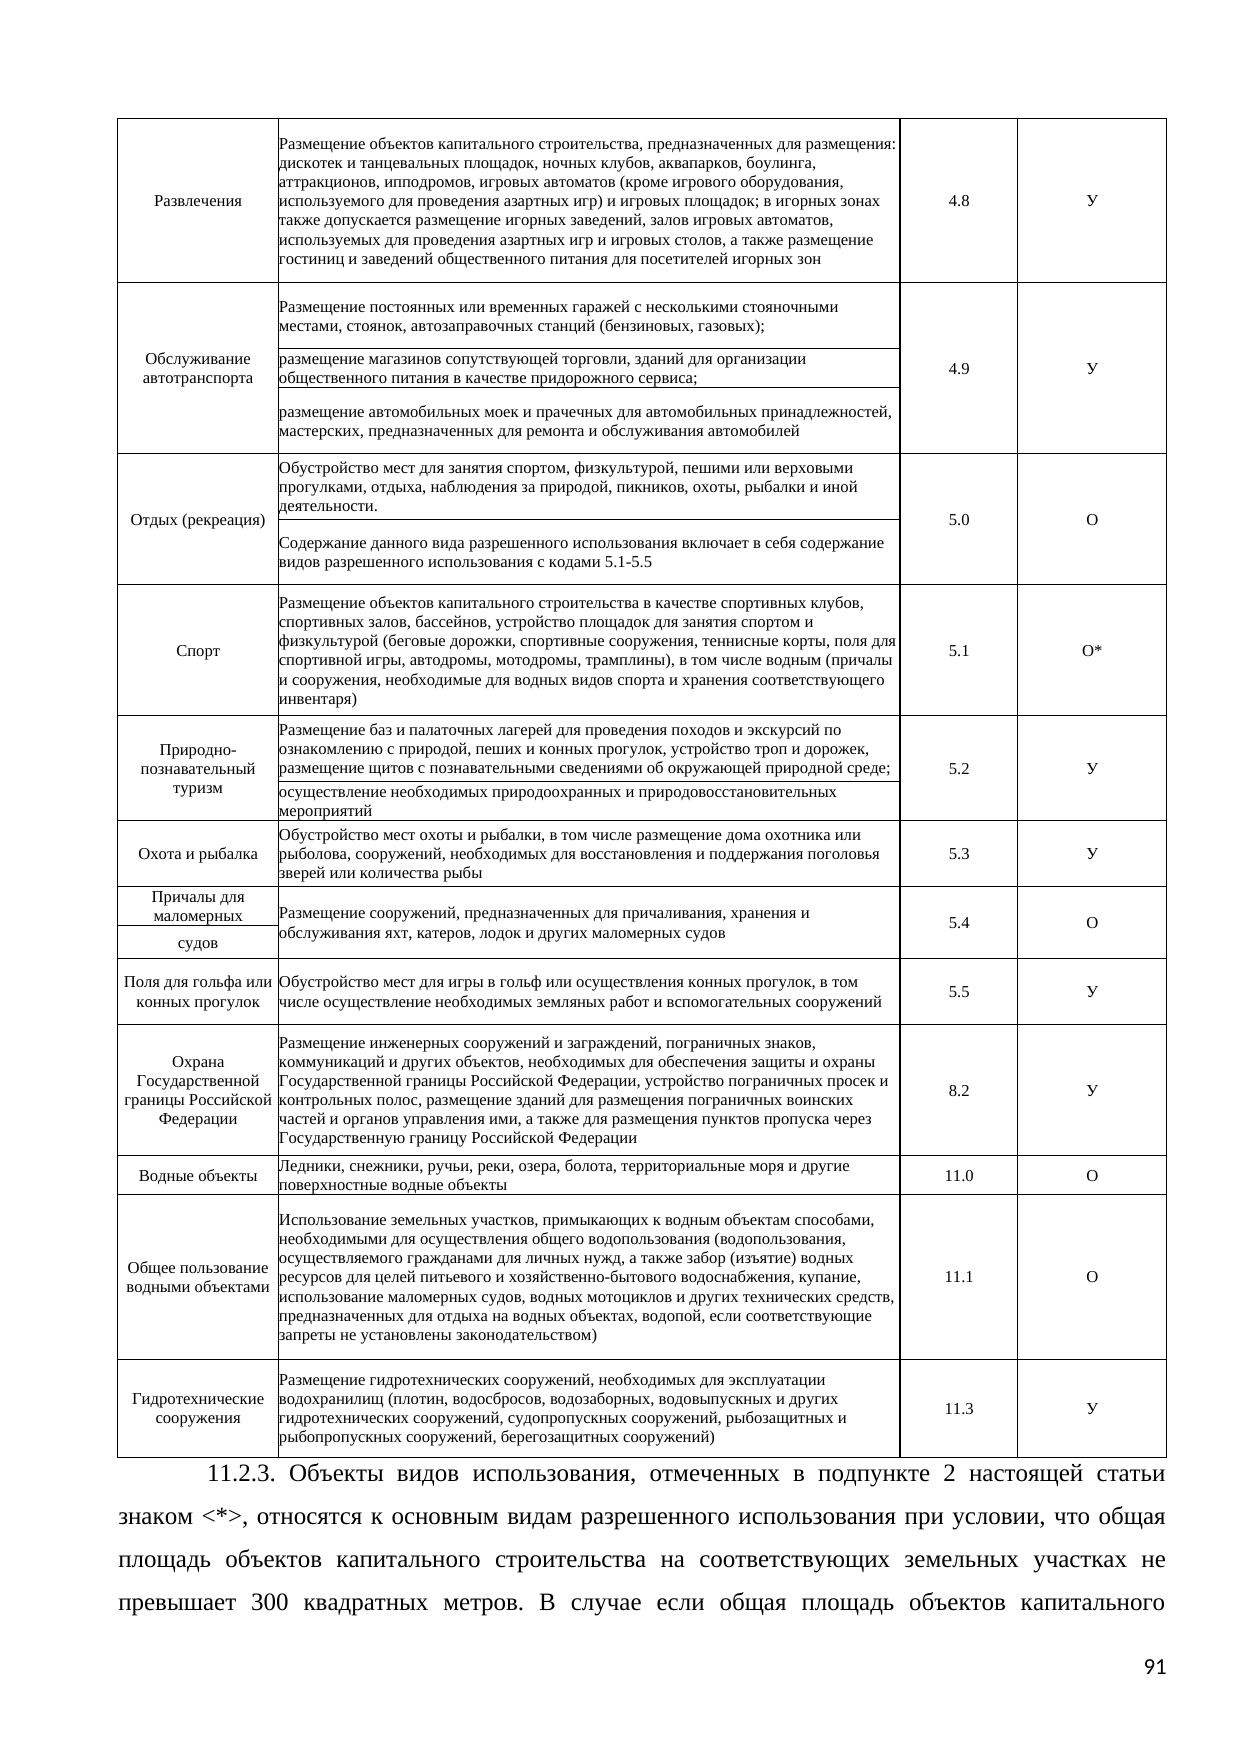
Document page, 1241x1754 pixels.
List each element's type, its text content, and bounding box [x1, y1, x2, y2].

table_cell Охрана Государственной границы Российской Федерации [118, 1025, 278, 1155]
table_cell Обслуживание автотранспорта [118, 283, 278, 453]
table_cell 4.8 [901, 119, 1017, 282]
table_cell Обустройство мест для игры в гольф или осуществления конных прогулок, в том числе осуществление необходимых земляных работ и вспомогательных сооружений [279, 959, 899, 1024]
table_cell О [1018, 887, 1166, 958]
table_cell О [1018, 1195, 1166, 1358]
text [118, 1458, 1167, 1616]
table_cell Обустройство мест охоты и рыбалки, в том числе размещение дома охотника или рыболова, сооружений, необходимых для восстановления и поддержания поголовья зверей или количества рыбы [279, 821, 899, 886]
table_cell У [1018, 1360, 1166, 1457]
table_cell Размещение объектов капитального строительства, предназначенных для размещения: дискотек и танцевальных площадок, ночных клубов, аквапарков, боулинга, аттракционов, ипподромов, игровых автоматов (кроме игрового оборудования, используемого для проведения азартных игр) и игровых площадок; в игорных зонах также допускается размещение игорных заведений, залов игровых автоматов, используемых для проведения азартных игр и игровых столов, а также размещение гостиниц и заведений общественного питания для посетителей игорных зон [279, 119, 899, 282]
table_cell Развлечения [118, 119, 278, 282]
table_cell Обустройство мест для занятия спортом, физкультурой, пешими или верховыми прогулками, отдыха, наблюдения за природой, пикников, охоты, рыбалки и иной деятельности. [279, 454, 899, 518]
table_cell 5.5 [901, 959, 1017, 1024]
table_cell 8.2 [901, 1025, 1017, 1155]
table_cell Содержание данного вида разрешенного использования включает в себя содержание видов разрешенного использования с кодами 5.1-5.5 [279, 520, 899, 584]
table_cell У [1018, 821, 1166, 886]
table_cell размещение автомобильных моек и прачечных для автомобильных принадлежностей, мастерских, предназначенных для ремонта и обслуживания автомобилей [279, 388, 899, 453]
table_cell 5.3 [901, 821, 1017, 886]
table_cell 11.0 [901, 1156, 1017, 1194]
table_cell О [1018, 1156, 1166, 1194]
table_cell Размещение постоянных или временных гаражей с несколькими стояночными местами, стоянок, автозаправочных станций (бензиновых, газовых); [279, 283, 899, 348]
table_cell размещение магазинов сопутствующей торговли, зданий для организации общественного питания в качестве придорожного сервиса; [279, 349, 899, 387]
table_cell О [1018, 454, 1166, 584]
table_cell 11.3 [901, 1360, 1017, 1457]
table_cell У [1018, 283, 1166, 453]
table_cell Размещение гидротехнических сооружений, необходимых для эксплуатации водохранилищ (плотин, водосбросов, водозаборных, водовыпускных и других гидротехнических сооружений, судопропускных сооружений, рыбозащитных и рыбопропускных сооружений, берегозащитных сооружений) [279, 1360, 899, 1457]
table_cell Отдых (рекреация) [118, 454, 278, 584]
table_cell Ледники, снежники, ручьи, реки, озера, болота, территориальные моря и другие поверхностные водные объекты [279, 1156, 899, 1194]
table_cell Водные объекты [118, 1156, 278, 1194]
table_cell Размещение объектов капитального строительства в качестве спортивных клубов, спортивных залов, бассейнов, устройство площадок для занятия спортом и физкультурой (беговые дорожки, спортивные сооружения, теннисные корты, поля для спортивной игры, автодромы, мотодромы, трамплины), в том числе водным (причалы и сооружения, необходимые для водных видов спорта и хранения соответствующего инвентаря) [279, 585, 899, 715]
table_cell Охота и рыбалка [118, 821, 278, 886]
table_cell Размещение сооружений, предназначенных для причаливания, хранения и обслуживания яхт, катеров, лодок и других маломерных судов [279, 887, 899, 958]
table_cell судов [118, 926, 278, 958]
table_cell У [1018, 1025, 1166, 1155]
table_cell О* [1018, 585, 1166, 715]
table_cell 5.0 [901, 454, 1017, 584]
table_cell У [1018, 716, 1166, 820]
table_cell Природно-познавательный туризм [118, 716, 278, 820]
table_cell 5.2 [901, 716, 1017, 820]
table_cell Спорт [118, 585, 278, 715]
table_cell У [1018, 959, 1166, 1024]
table_cell 5.4 [901, 887, 1017, 958]
table_cell Использование земельных участков, примыкающих к водным объектам способами, необходимыми для осуществления общего водопользования (водопользования, осуществляемого гражданами для личных нужд, а также забор (изъятие) водных ресурсов для целей питьевого и хозяйственно-бытового водоснабжения, купание, использование маломерных судов, водных мотоциклов и других технических средств, предназначенных для отдыха на водных объектах, водопой, если соответствующие запреты не установлены законодательством) [279, 1195, 899, 1358]
table_cell Гидротехнические сооружения [118, 1360, 278, 1457]
table_cell 4.9 [901, 283, 1017, 453]
table_cell Размещение баз и палаточных лагерей для проведения походов и экскурсий по ознакомлению с природой, пеших и конных прогулок, устройство троп и дорожек, размещение щитов с познавательными сведениями об окружающей природной среде; [279, 716, 899, 781]
table_cell 11.1 [901, 1195, 1017, 1358]
table_cell Размещение инженерных сооружений и заграждений, пограничных знаков, коммуникаций и других объектов, необходимых для обеспечения защиты и охраны Государственной границы Российской Федерации, устройство пограничных просек и контрольных полос, размещение зданий для размещения пограничных воинских частей и органов управления ими, а также для размещения пунктов пропуска через Государственную границу Российской Федерации [279, 1025, 899, 1155]
table_cell Поля для гольфа или конных прогулок [118, 959, 278, 1024]
table_cell У [1018, 119, 1166, 282]
table_cell осуществление необходимых природоохранных и природовосстановительных мероприятий [279, 782, 899, 820]
table_cell Общее пользование водными объектами [118, 1195, 278, 1358]
table_cell Причалы для маломерных [118, 887, 278, 925]
table_cell 5.1 [901, 585, 1017, 715]
